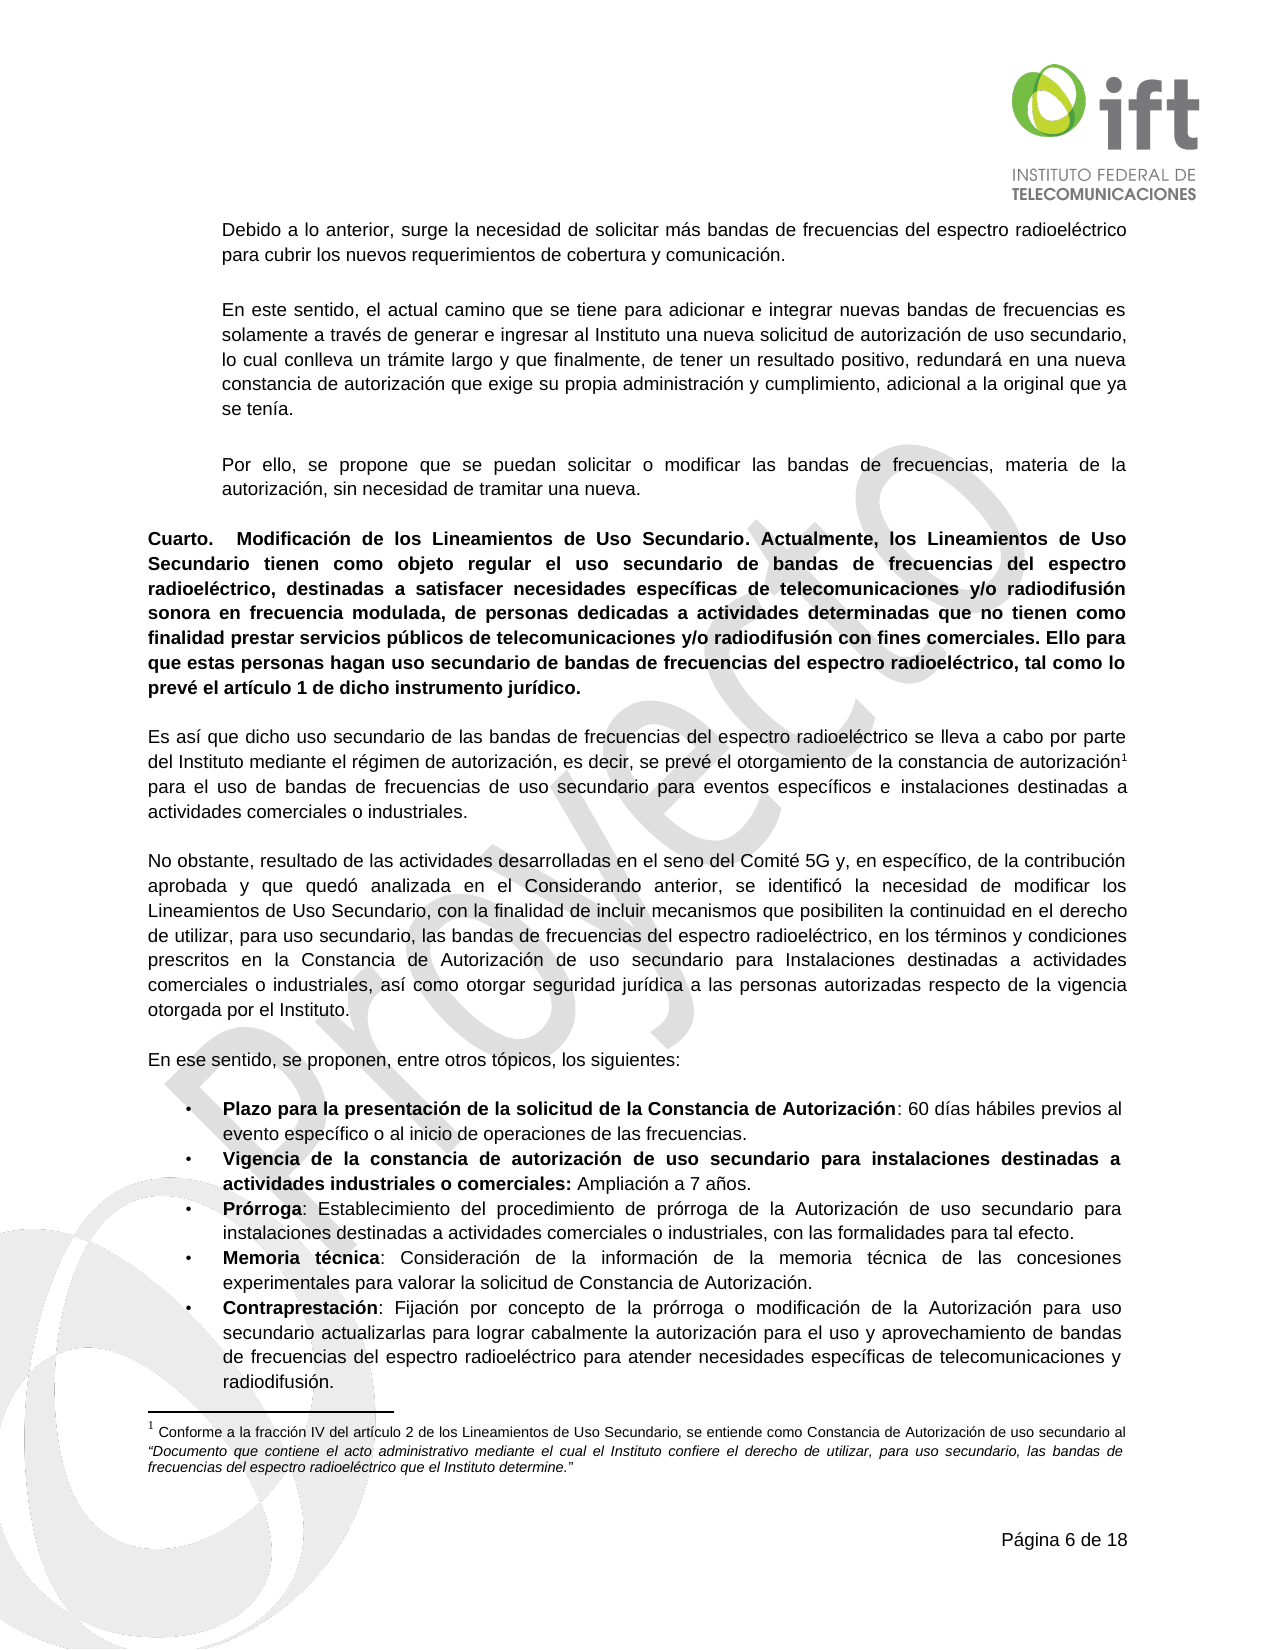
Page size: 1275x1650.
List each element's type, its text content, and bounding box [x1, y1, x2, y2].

text En este sentido, el actual camino que se tiene para adicionar e integrar nuevas bandas de frecuencias es solamente a través de generar e ingresar al Instituto una nueva solicitud de autorización de uso secundario, lo cual conlleva un trámite largo y que finalmente, de tener un resultado positivo, redundará en una nueva constancia de autorización que exige su propia administración y cumplimiento, adicional a la original que ya se tenía. [222, 299, 1127, 419]
subtitle Modificación de los Lineamientos de Uso Secundario. Actualmente, los Lineamientos de Uso Secundario tienen como objeto regular el uso secundario de bandas de frecuencias del espectro radioeléctrico, destinadas a satisfacer necesidades específicas de telecomunicaciones y/o radiodifusión sonora en frecuencia modulada, de personas dedicadas a actividades determinadas que no tienen como finalidad prestar servicios públicos de telecomunicaciones y/o radiodifusión con fines comerciales. Ello para que estas personas hagan uso secundario de bandas de frecuencias del espectro radioeléctrico, tal como lo prevé el artículo 1 de dicho instrumento jurídico. [148, 528, 1127, 698]
text Es así que dicho uso secundario de las bandas de frecuencias del espectro radioeléctrico se lleva a cabo por parte del Instituto mediante el régimen de autorización, es decir, se prevé el otorgamiento de la constancia de autorización para el uso de bandas de frecuencias de uso secundario para eventos específicos e instalaciones destinadas a actividades comerciales o industriales. [148, 726, 1127, 822]
picture [0, 0, 1275, 1649]
list Contraprestación: Fijación por concepto de la prórroga o modificación de la Autorización para uso secundario actualizarlas para lograr cabalmente la autorización para el uso y aprovechamiento de bandas de frecuencias del espectro radioeléctrico para atender necesidades específicas de telecomunicaciones y radiodifusión. [185, 1297, 1122, 1393]
list Vigencia de la constancia de autorización de uso secundario para instalaciones destinadas a actividades industriales o comerciales: Ampliación a 7 años. [185, 1148, 1122, 1194]
list Memoria técnica: Consideración de la información de la memoria técnica de las concesiones experimentales para valorar la solicitud de Constancia de Autorización. [185, 1247, 1122, 1293]
text Debido a lo anterior, surge la necesidad de solicitar más bandas de frecuencias del espectro radioeléctrico para cubrir los nuevos requerimientos de cobertura y comunicación. [222, 218, 1127, 265]
list Plazo para la presentación de la solicitud de la Constancia de Autorización: 60 días hábiles previos al evento específico o al inicio de operaciones de las frecuencias. [185, 1098, 1122, 1144]
list En ese sentido, se proponen, entre otros tópicos, los siguientes: [148, 1048, 1122, 1070]
text No obstante, resultado de las actividades desarrolladas en el seno del Comité 5G y, en específico, de la contribución aprobada y que quedó analizada en el Considerando anterior, se identificó la necesidad de modificar los Lineamientos de Uso Secundario, con la finalidad de incluir mecanismos que posibiliten la continuidad en el derecho de utilizar, para uso secundario, las bandas de frecuencias del espectro radioeléctrico, en los términos y condiciones prescritos en la Constancia de Autorización de uso secundario para Instalaciones destinadas a actividades comerciales o industriales, así como otorgar seguridad jurídica a las personas autorizadas respecto de la vigencia otorgada por el Instituto. [148, 850, 1127, 1020]
text Por ello, se propone que se puedan solicitar o modificar las bandas de frecuencias, materia de la autorización, sin necesidad de tramitar una nueva. [222, 453, 1127, 500]
list Prórroga: Establecimiento del procedimiento de prórroga de la Autorización de uso secundario para instalaciones destinadas a actividades comerciales o industriales, con las formalidades para tal efecto. [185, 1197, 1122, 1244]
